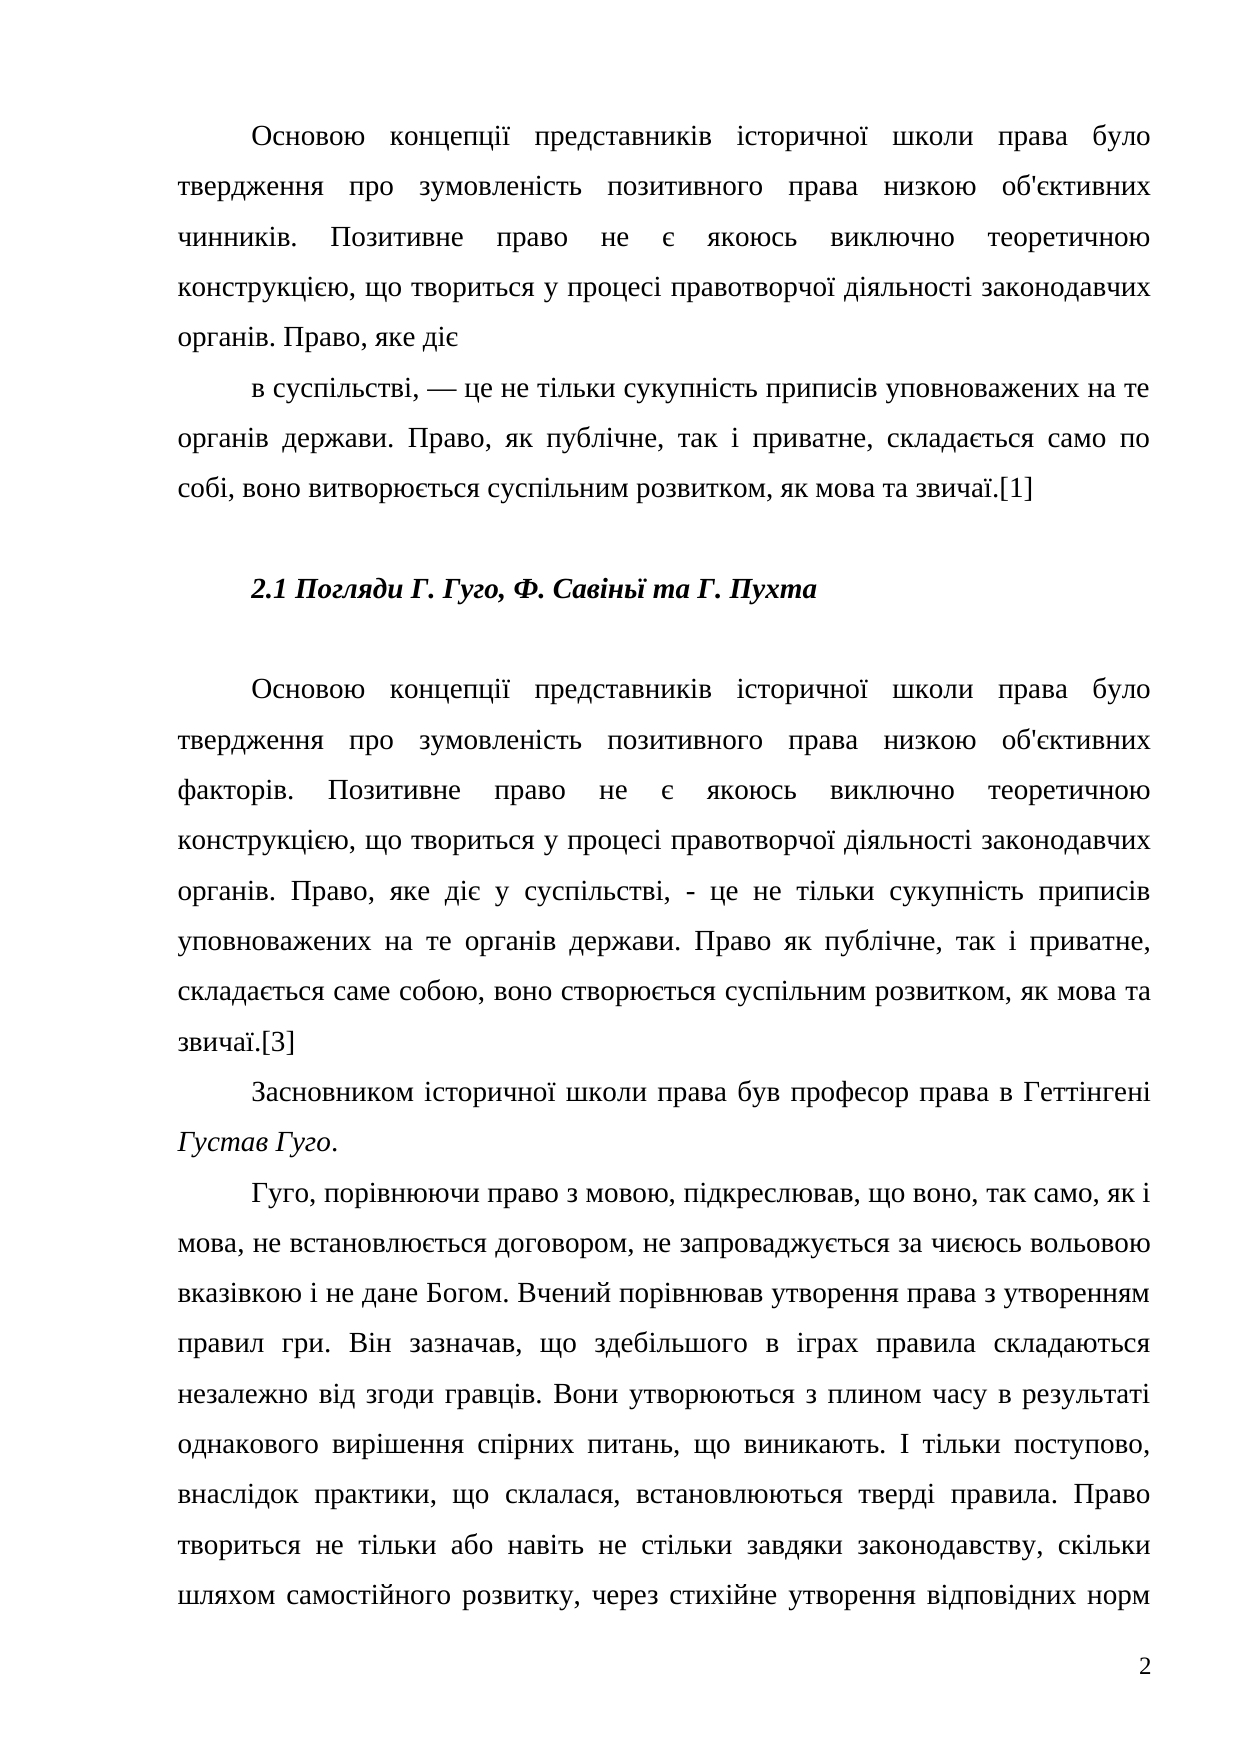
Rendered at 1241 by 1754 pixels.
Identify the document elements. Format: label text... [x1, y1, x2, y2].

text в суспільстві, — це не тільки сукупність приписів уповноважених на те органів держави. Право, як публічне, так і приватне, складається само по собі, воно витворюється суспільним розвитком, як мова та звичаї.[1] [177, 370, 1152, 504]
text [177, 1175, 1152, 1611]
text Основою концепції представників історичної школи права було твердження про зумовленість позитивного права низкою об'єктивних чинників. Позитивне право не є якоюсь виключно теоретичною конструкцією, що твориться у процесі правотворчої діяльності законодавчих органів. Право, яке діє [177, 118, 1152, 353]
text Основою концепції представників історичної школи права було твердження про зумовленість позитивного права низкою об'єктивних факторів. Позитивне право не є якоюсь виключно теоретичною конструкцією, що твориться у процесі правотворчої діяльності законодавчих органів. Право, яке діє у суспільстві, - це не тільки сукупність приписів уповноважених на те органів держави. Право як публічне, так і приватне, складається саме собою, воно створюється суспільним розвитком, як мова та звичаї.[3] [177, 672, 1152, 1057]
text 2.1 Погляди Г. Гуго, Ф. Савіньї та Г. Пухта [177, 571, 1152, 604]
text Засновником історичної школи права був професор права в Геттінгені Густав Гуго. [177, 1074, 1152, 1158]
